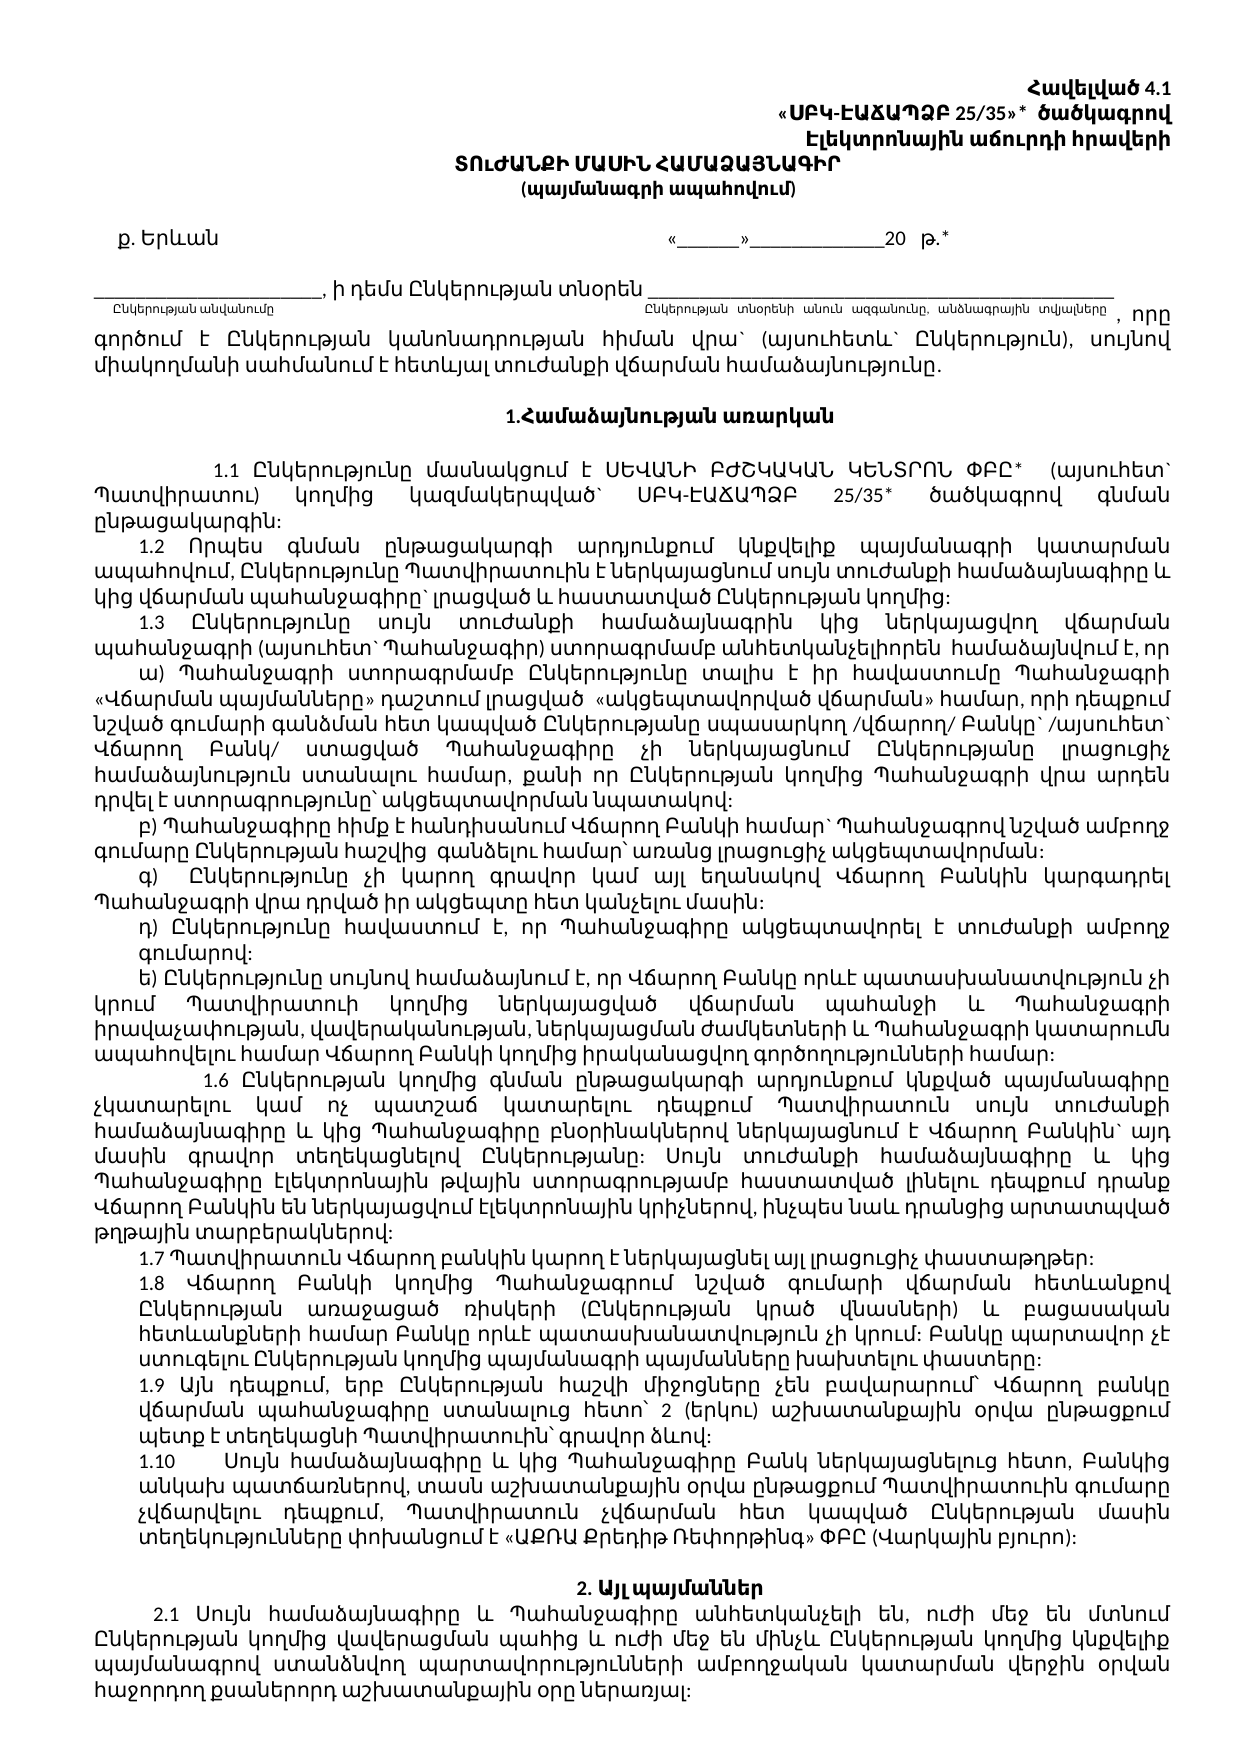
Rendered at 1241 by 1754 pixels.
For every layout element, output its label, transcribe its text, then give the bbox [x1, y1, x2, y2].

text (պայմանագրի ապահովում) [94, 177, 1171, 199]
text բ) Պահանջագիրը հիմք է հանդիսանում Վճարող Բանկի համար` Պահանջագրով նշված ամբողջ գումարը Ընկերության հաշվից գանձելու համար՝ առանց լրացուցիչ ակցեպտավորման: [94, 813, 1171, 864]
text Ընկերության անվանումը Ընկերության տնօրենի անուն ազգանունը, անձնագրային տվյալները , որը գործում է Ընկերության կանոնադրության հիման վրա` (այսուհետև` Ընկերություն), սույնով միակողմանի սահմանում է հետևյալ տուժանքի վճարման համաձայնությունը. [94, 301, 1171, 377]
text 1.10 Սույն համաձայնագիրը և կից Պահանջագիրը Բանկ ներկայացնելուց հետո, Բանկից անկախ պատճառներով, տասն աշխատանքային օրվա ընթացքում Պատվիրատուին գումարը չվճարվելու դեպքում, Պատվիրատուն չվճարման հետ կապված Ընկերության մասին տեղեկությունները փոխանցում է «ԱՔՌԱ Քրեդիթ Ռեփորթինգ» ՓԲԸ (Վարկային բյուրո): [138, 1448, 1171, 1550]
text ա) Պահանջագրի ստորագրմամբ Ընկերությունը տալիս է իր հավաստումը Պահանջագրի «Վճարման պայմանները» դաշտում լրացված «ակցեպտավորված վճարման» համար, որի դեպքում նշված գումարի գանձման հետ կապված Ընկերությանը սպասարկող /վճարող/ Բանկը` /այսուհետ` Վճարող Բանկ/ ստացված Պահանջագիրը չի ներկայացնում Ընկերությանը լրացուցիչ համաձայնություն ստանալու համար, քանի որ Ընկերության կողմից Պահանջագրի վրա արդեն դրվել է ստորագրությունը՝ ակցեպտավորման նպատակով: [94, 660, 1171, 813]
text 1.6 Ընկերության կողմից գնման ընթացակարգի արդյունքում կնքված պայմանագիրը չկատարելու կամ ոչ պատշաճ կատարելու դեպքում Պատվիրատուն սույն տուժանքի համաձայնագիրը և կից Պահանջագիրը բնօրինակներով ներկայացնում է Վճարող Բանկին` այդ մասին գրավոր տեղեկացնելով Ընկերությանը: Սույն տուժանքի համաձայնագիրը և կից Պահանջագիրը էլեկտրոնային թվային ստորագրությամբ հաստատված լինելու դեպքում դրանք Վճարող Բանկին են ներկայացվում էլեկտրոնային կրիչներով, ինչպես նաև դրանցից արտատպված թղթային տարբերակներով: [94, 1067, 1171, 1245]
text 1.3 Ընկերությունը սույն տուժանքի համաձայնագրին կից ներկայացվող վճարման պահանջագրի (այսուհետ` Պահանջագիր) ստորագրմամբ անհետկանչելիորեն համաձայնվում է, որ [94, 609, 1171, 660]
text ե) Ընկերությունը սույնով համաձայնում է, որ Վճարող Բանկը որևէ պատասխանատվություն չի կրում Պատվիրատուի կողմից ներկայացված վճարման պահանջի և Պահանջագրի իրավաչափության, վավերականության, ներկայացման ժամկետների և Պահանջագրի կատարումն ապահովելու համար Վճարող Բանկի կողմից իրականացվող գործողությունների համար: [94, 965, 1171, 1067]
text 1.Համաձայնության առարկան [169, 403, 1171, 428]
text ք. Երևան «______»_____________20 թ.* [94, 225, 1171, 250]
text 2. Այլ պայմաններ [169, 1575, 1171, 1601]
text Հավելված 4.1 [94, 75, 1171, 100]
text ՏՈւԺԱՆՔԻ ՄԱՍԻՆ ՀԱՄԱՁԱՅՆԱԳԻՐ [94, 151, 1171, 177]
text 1.8 Վճարող Բանկի կողմից Պահանջագրում նշված գումարի վճարման հետևանքով Ընկերության առաջացած ռիսկերի (Ընկերության կրած վնասների) և բացասական հետևանքների համար Բանկը որևէ պատասխանատվություն չի կրում: Բանկը պարտավոր չէ ստուգելու Ընկերության կողմից պայմանագրի պայմանները խախտելու փաստերը: [138, 1270, 1171, 1372]
text 1.7 Պատվիրատուն Վճարող բանկին կարող է ներկայացնել այլ լրացուցիչ փաստաթղթեր: [138, 1245, 1171, 1270]
text դ) Ընկերությունը հավաստում է, որ Պահանջագիրը ակցեպտավորել է տուժանքի ամբողջ գումարով: [138, 914, 1171, 965]
text 1.2 Որպես գնման ընթացակարգի արդյունքում կնքվելիք պայմանագրի կատարման ապահովում, Ընկերությունը Պատվիրատուին է ներկայացնում սույն տուժանքի համաձայնագիրը և կից վճարման պահանջագիրը` լրացված և հաստատված Ընկերության կողմից: [94, 533, 1171, 609]
text 2.1 Սույն համաձայնագիրը և Պահանջագիրը անհետկանչելի են, ուժի մեջ են մտնում Ընկերության կողմից վավերացման պահից և ուժի մեջ են մինչև Ընկերության կողմից կնքվելիք պայմանագրով ստանձնվող պարտավորությունների ամբողջական կատարման վերջին օրվան հաջորդող քսաներորդ աշխատանքային օրը ներառյալ: [94, 1601, 1171, 1702]
text 1.9 Այն դեպքում, երբ Ընկերության հաշվի միջոցները չեն բավարարում՝ Վճարող բանկը վճարման պահանջագիրը ստանալուց հետո՝ 2 (երկու) աշխատանքային օրվա ընթացքում պետք է տեղեկացնի Պատվիրատուին՝ գրավոր ձևով: [138, 1372, 1171, 1448]
text 1.1 Ընկերությունը մասնակցում է ՍԵՎԱՆԻ ԲԺՇԿԱԿԱՆ ԿԵՆՏՐՈՆ ՓԲԸ* (այսուհետ` Պատվիրատու) կողմից կազմակերպված` ՍԲԿ-ԷԱՃԱՊՁԲ 25/35* ծածկագրով գնման ընթացակարգին: [94, 457, 1171, 533]
text գ) Ընկերությունը չի կարող գրավոր կամ այլ եղանակով Վճարող Բանկին կարգադրել Պահանջագրի վրա դրված իր ակցեպտը հետ կանչելու մասին: [94, 864, 1171, 914]
text ______________________, ի դեմս Ընկերության տնօրեն _____________________________________________ [94, 276, 1171, 301]
text «ՍԲԿ-ԷԱՃԱՊՁԲ 25/35»* ծածկագրով [94, 100, 1171, 126]
text Էլեկտրոնային աճուրդի հրավերի [94, 126, 1171, 151]
